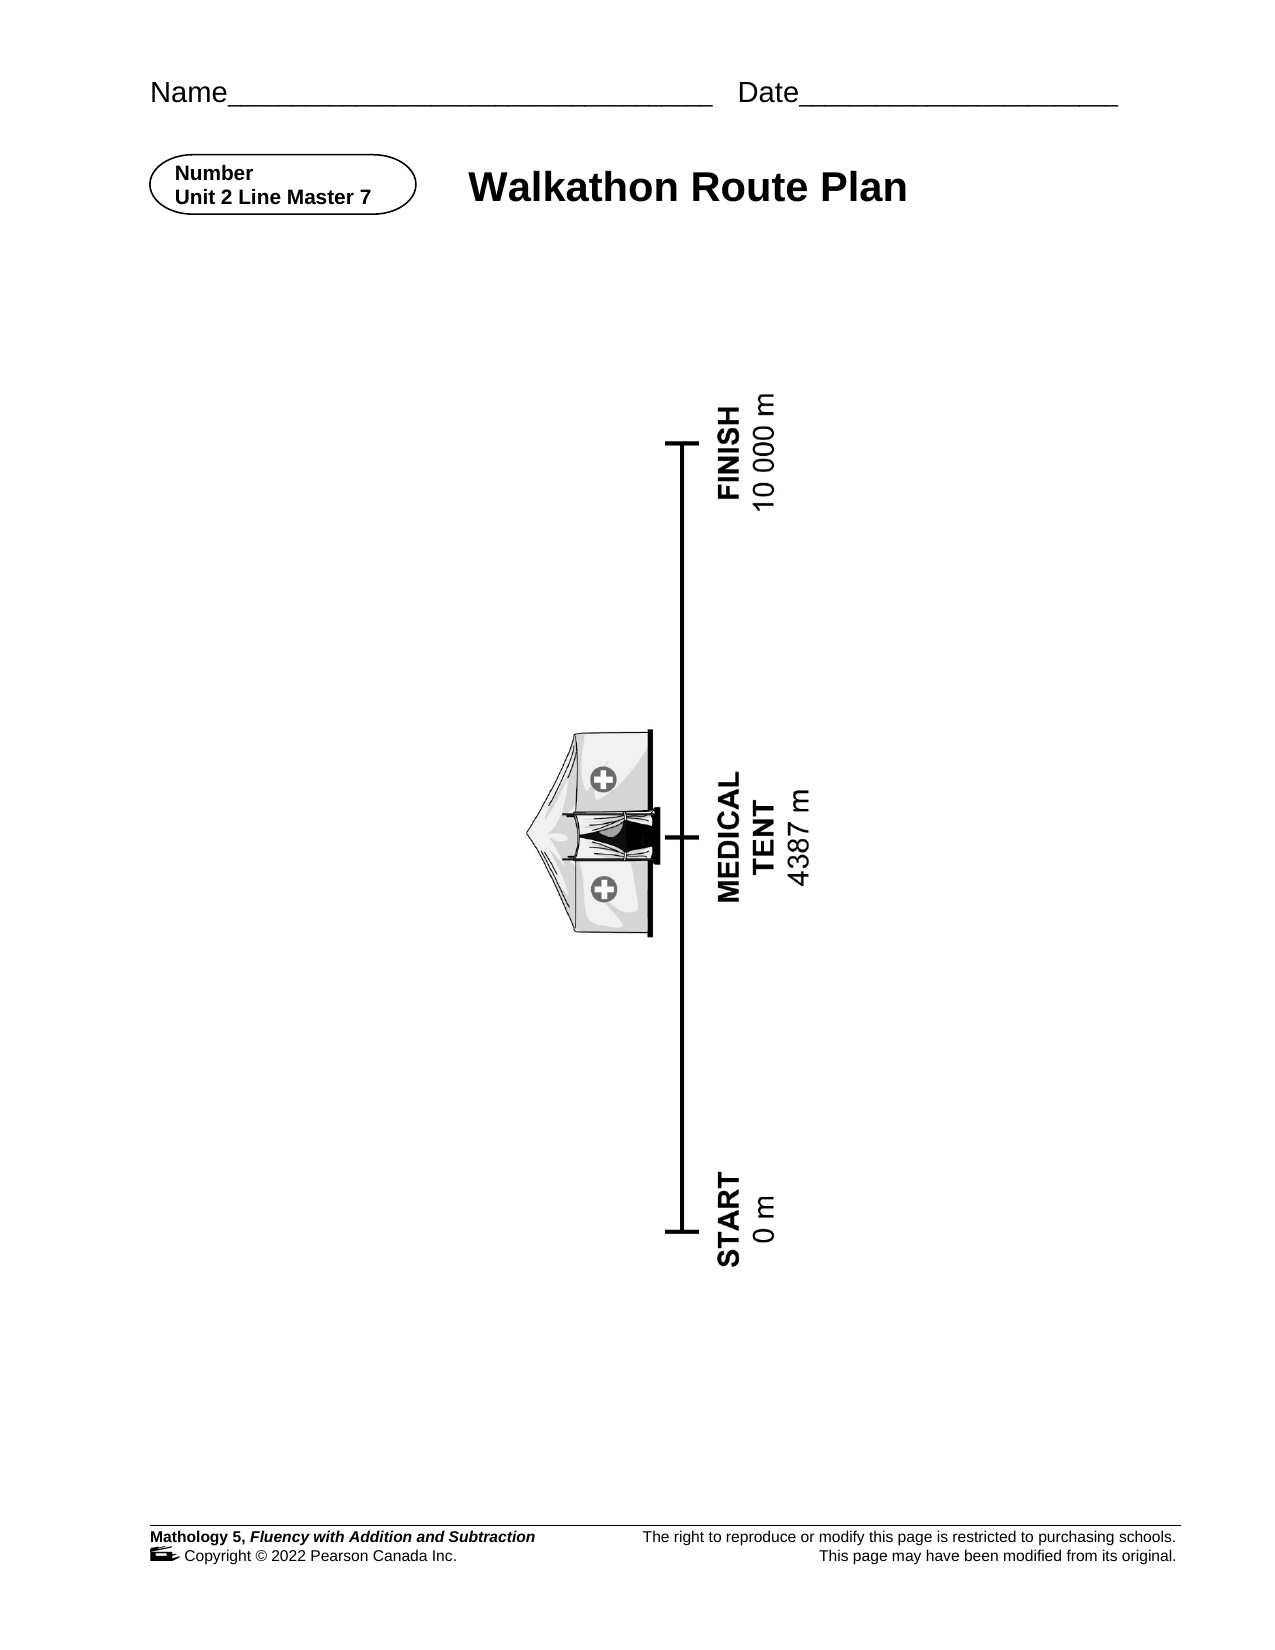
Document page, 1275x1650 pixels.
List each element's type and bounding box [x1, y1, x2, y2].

picture [370, 386, 961, 1273]
picture [150, 1546, 180, 1561]
